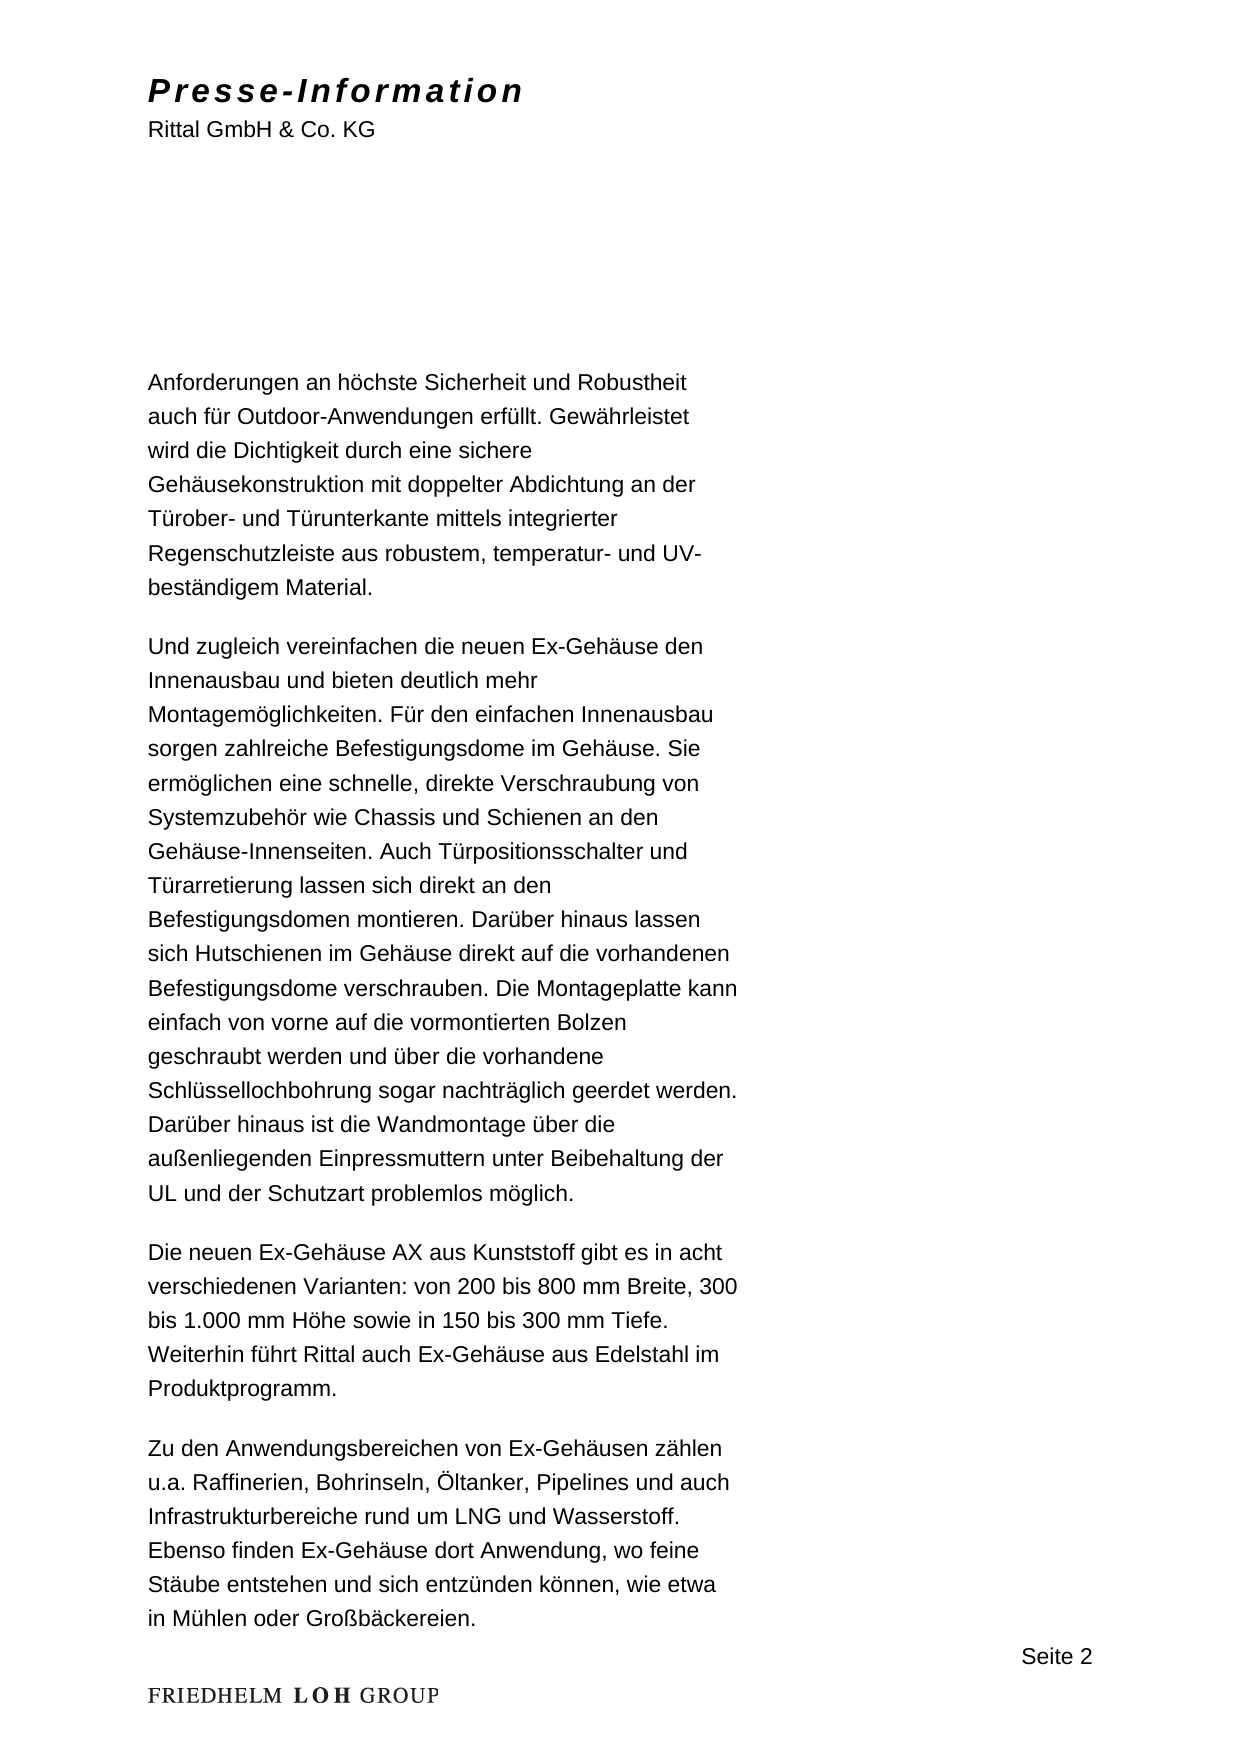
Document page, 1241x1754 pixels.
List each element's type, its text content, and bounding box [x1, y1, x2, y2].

text Die neuen Ex-Gehäuse AX aus Kunststoff gibt es in acht verschiedenen Varianten: von 200 bis 800 mm Breite, 300 bis 1.000 mm Höhe sowie in 150 bis 300 mm Tiefe. Weiterhin führt Rittal auch Ex-Gehäuse aus Edelstahl im Produktprogramm. [148, 1239, 738, 1402]
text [148, 369, 729, 600]
text Zu den Anwendungsbereichen von Ex-Gehäusen zählen u.a. Raffinerien, Bohrinseln, Öltanker, Pipelines und auch Infrastrukturbereiche rund um LNG und Wasserstoff. Ebenso finden Ex-Gehäuse dort Anwendung, wo feine Stäube entstehen und sich entzünden können, wie etwa in Mühlen oder Großbäckereien. [148, 1434, 738, 1632]
text Und zugleich vereinfachen die neuen Ex-Gehäuse den Innenausbau und bieten deutlich mehr Montagemöglichkeiten. Für den einfachen Innenausbau sorgen zahlreiche Befestigungsdome im Gehäuse. Sie ermöglichen eine schnelle, direkte Verschraubung von Systemzubehör wie Chassis und Schienen an den Gehäuse-Innenseiten. Auch Türpositionsschalter und Türarretierung lassen sich direkt an den Befestigungsdomen montieren. Darüber hinaus lassen sich Hutschienen im Gehäuse direkt auf die vorhandenen Befestigungsdome verschrauben. Die Montageplatte kann einfach von vorne auf die vormontierten Bolzen geschraubt werden und über die vorhandene Schlüssellochbohrung sogar nachträglich geerdet werden. Darüber hinaus ist die Wandmontage über die außenliegenden Einpressmuttern unter Beibehaltung der UL und der Schutzart problemlos möglich. [148, 633, 738, 1206]
picture [148, 1687, 438, 1703]
